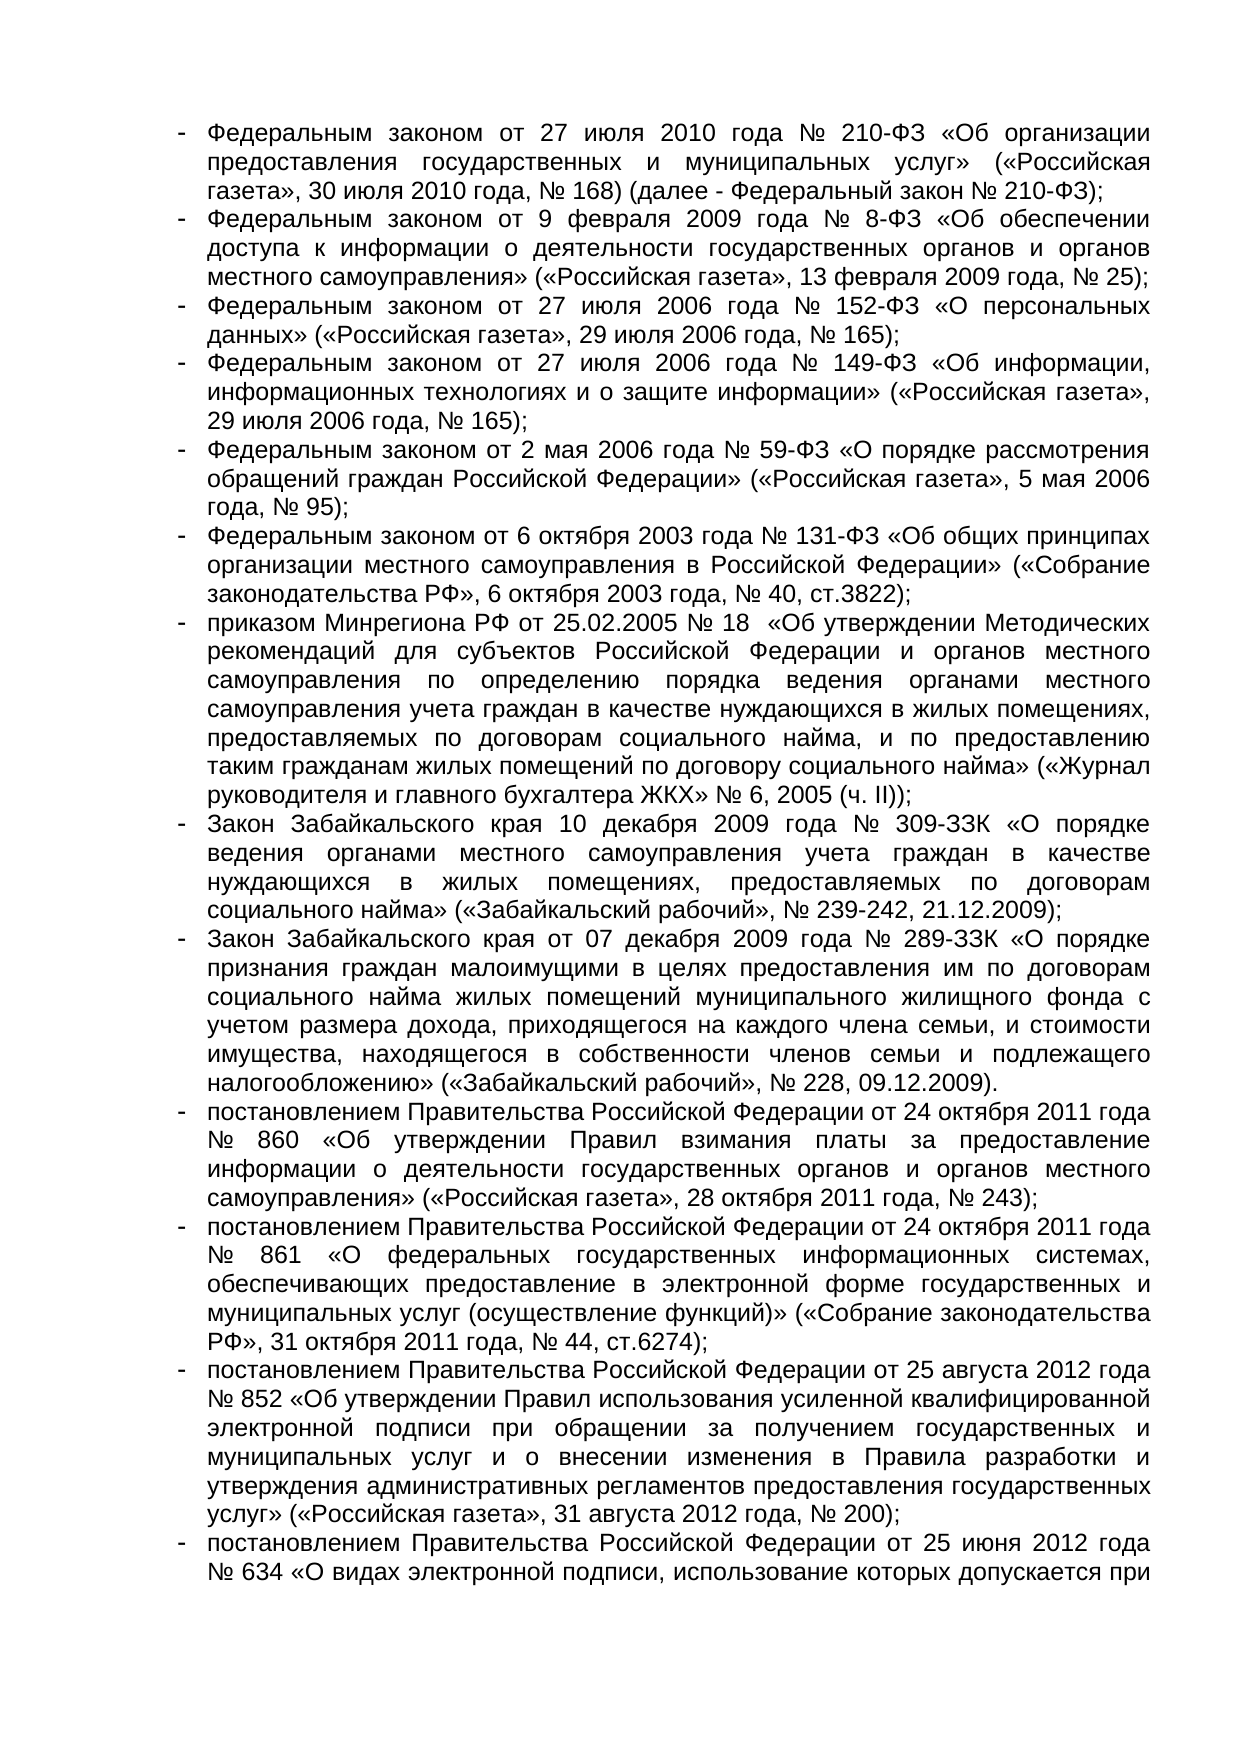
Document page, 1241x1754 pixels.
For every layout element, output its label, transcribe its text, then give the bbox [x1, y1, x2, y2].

list приказом Минрегиона РФ от 25.02.2005 № 18 «Об утверждении Методических рекомендаций для субъектов Российской Федерации и органов местного самоуправления по определению порядка ведения органами местного самоуправления учета граждан в качестве нуждающихся в жилых помещениях, предоставляемых по договорам социального найма, и по предоставлению таким гражданам жилых помещений по договору социального найма» («Журнал руководителя и главного бухгалтера ЖКХ» № 6, 2005 (ч. II)); [177, 607, 1152, 809]
list постановлением Правительства Российской Федерации от 24 октября 2011 года № 860 «Об утверждении Правил взимания платы за предоставление информации о деятельности государственных органов и органов местного самоуправления» («Российская газета», 28 октября 2011 года, № 243); [177, 1097, 1152, 1212]
list Закон Забайкальского края от 07 декабря 2009 года № 289-ЗЗК «О порядке признания граждан малоимущими в целях предоставления им по договорам социального найма жилых помещений муниципального жилищного фонда с учетом размера дохода, приходящегося на каждого члена семьи, и стоимости имущества, находящегося в собственности членов семьи и подлежащего налогообложению» («Забайкальский рабочий», № 228, 09.12.2009). [177, 924, 1152, 1097]
list Закон Забайкальского края 10 декабря 2009 года № 309-ЗЗК «О порядке ведения органами местного самоуправления учета граждан в качестве нуждающихся в жилых помещениях, предоставляемых по договорам социального найма» («Забайкальский рабочий», № 239-242, 21.12.2009); [177, 809, 1152, 924]
list Федеральным законом от 27 июля 2006 года № 152-ФЗ «О персональных данных» («Российская газета», 29 июля 2006 года, № 165); [177, 291, 1152, 348]
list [177, 1528, 1152, 1586]
list Федеральным законом от 6 октября 2003 года № 131-ФЗ «Об общих принципах организации местного самоуправления в Российской Федерации» («Собрание законодательства РФ», 6 октября 2003 года, № 40, ст.3822); [177, 521, 1152, 607]
list Федеральным законом от 27 июля 2006 года № 149-ФЗ «Об информации, информационных технологиях и о защите информации» («Российская газета», 29 июля 2006 года, № 165); [177, 348, 1152, 435]
list Федеральным законом от 27 июля 2010 года № 210-ФЗ «Об организации предоставления государственных и муниципальных услуг» («Российская газета», 30 июля 2010 года, № 168) (далее - Федеральный закон № 210-ФЗ); [177, 118, 1152, 204]
list постановлением Правительства Российской Федерации от 25 августа 2012 года № 852 «Об утверждении Правил использования усиленной квалифицированной электронной подписи при обращении за получением государственных и муниципальных услуг и о внесении изменения в Правила разработки и утверждения административных регламентов предоставления государственных услуг» («Российская газета», 31 августа 2012 года, № 200); [177, 1356, 1152, 1528]
list Федеральным законом от 2 мая 2006 года № 59-ФЗ «О порядке рассмотрения обращений граждан Российской Федерации» («Российская газета», 5 мая 2006 года, № 95); [177, 435, 1152, 521]
list Федеральным законом от 9 февраля 2009 года № 8-ФЗ «Об обеспечении доступа к информации о деятельности государственных органов и органов местного самоуправления» («Российская газета», 13 февраля 2009 года, № 25); [177, 204, 1152, 291]
list постановлением Правительства Российской Федерации от 24 октября 2011 года № 861 «О федеральных государственных информационных системах, обеспечивающих предоставление в электронной форме государственных и муниципальных услуг (осуществление функций)» («Собрание законодательства РФ», 31 октября 2011 года, № 44, ст.6274); [177, 1212, 1152, 1356]
